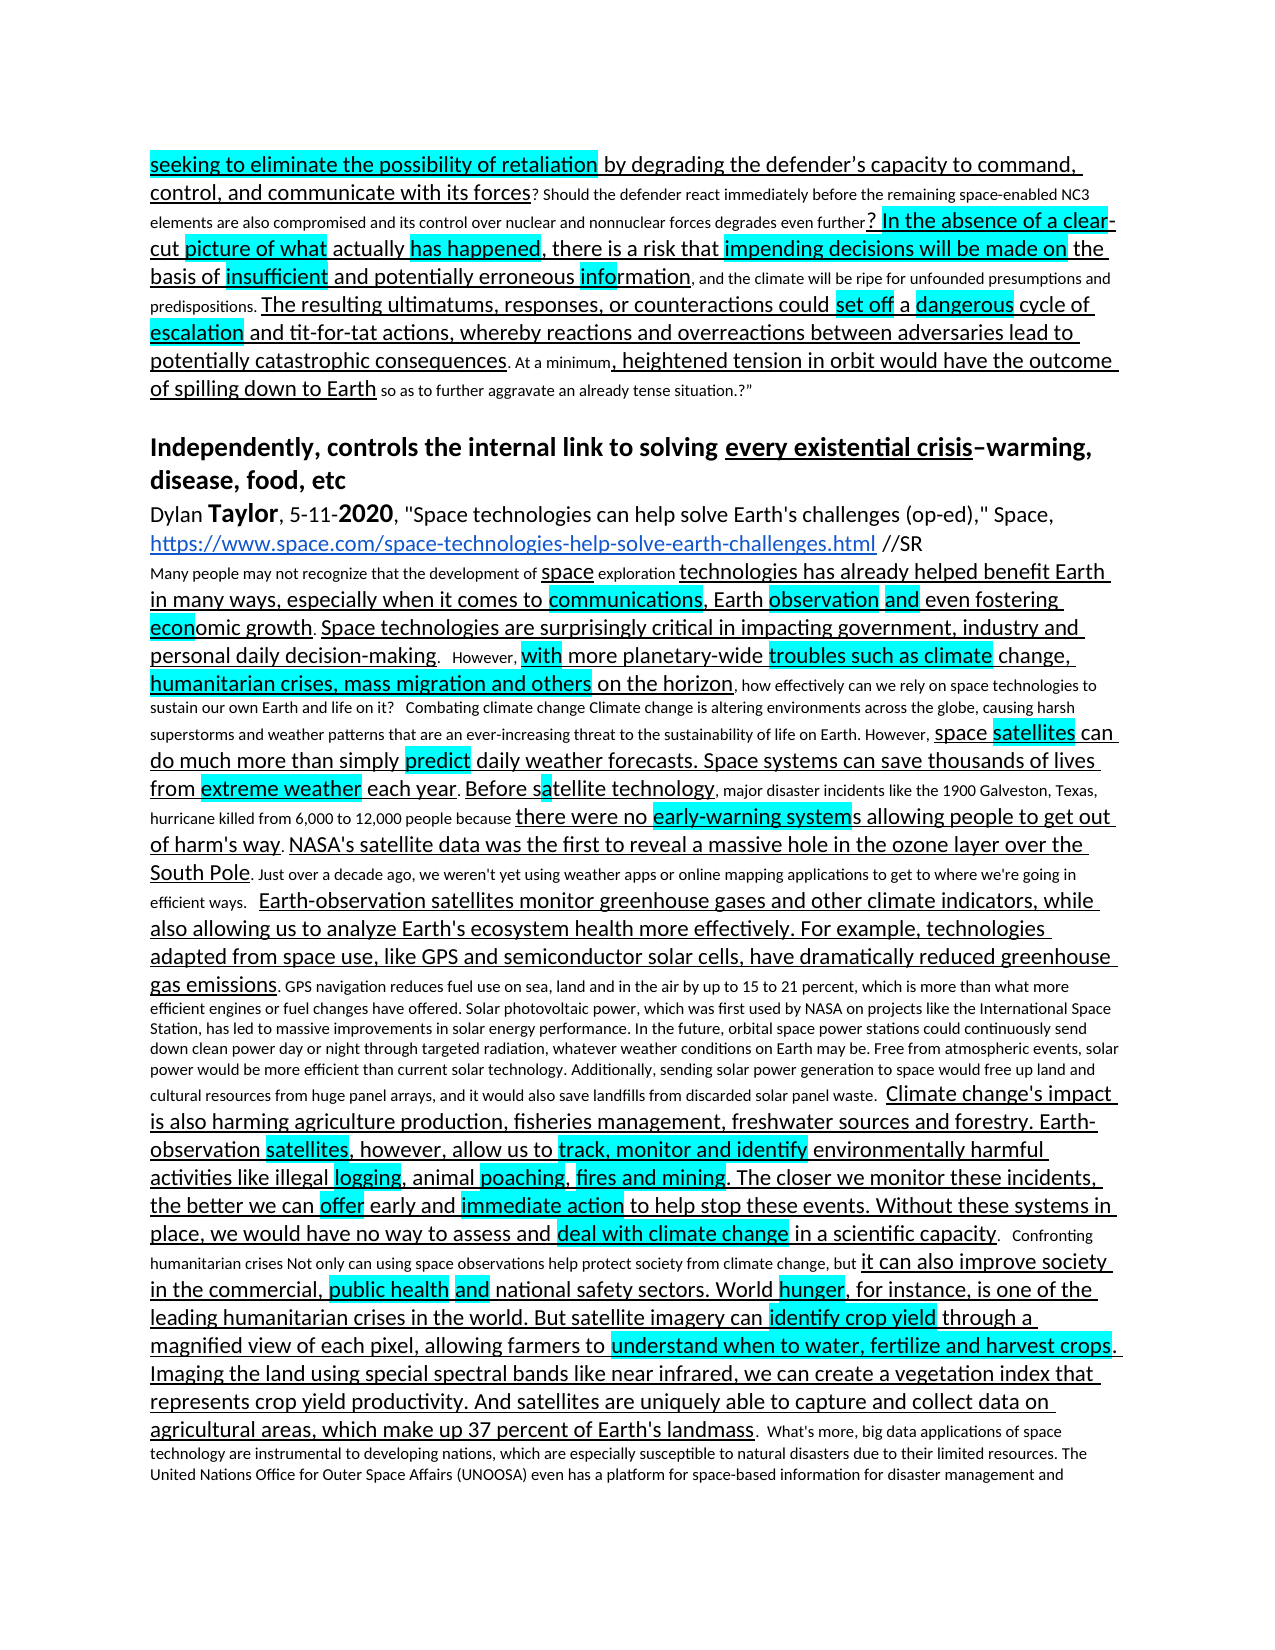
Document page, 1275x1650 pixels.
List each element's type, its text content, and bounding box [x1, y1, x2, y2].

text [150, 557, 1125, 1484]
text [150, 150, 1125, 402]
text Dylan Taylor, 5-11-2020, "Space technologies can help solve Earth's challenges (op-ed)," Space, https://www.space.com/space-technologies-help-solve-earth-challenges.html //SR [150, 496, 1125, 557]
subtitle Independently, controls the internal link to solving every existential crisis–warming, disease, food, etc [150, 430, 1125, 496]
